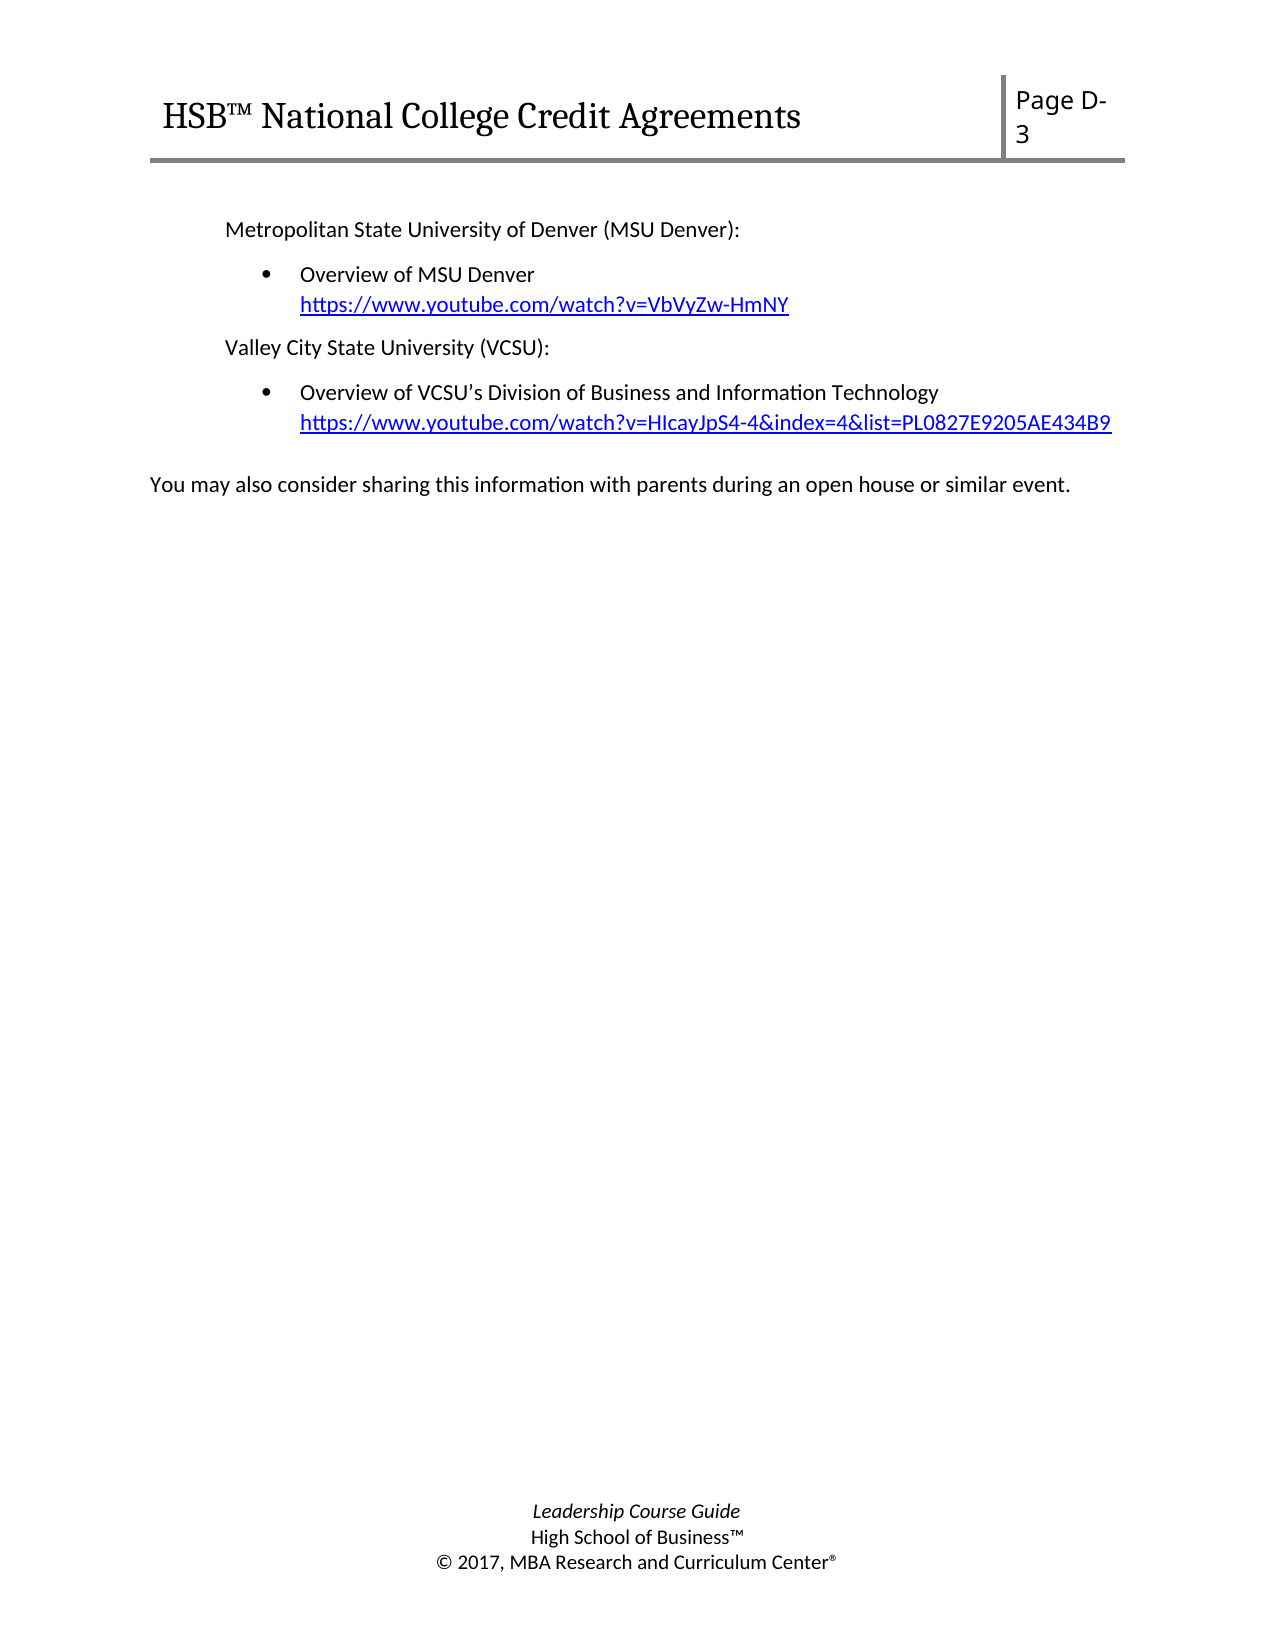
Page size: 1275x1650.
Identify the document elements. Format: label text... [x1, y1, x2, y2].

text You may also consider sharing this information with parents during an open house or similar event. [150, 470, 1125, 498]
list Overview of MSU Denver https://www.youtube.com/watch?v=VbVyZw-HmNY [262, 260, 1125, 318]
list Overview of VCSU’s Division of Business and Information Technology https://www.youtube.com/watch?v=HIcayJpS4-4&index=4&list=PL0827E9205AE434B9 [262, 378, 1125, 436]
text Metropolitan State University of Denver (MSU Denver): [225, 216, 1125, 243]
text Valley City State University (VCSU): [225, 333, 1125, 361]
